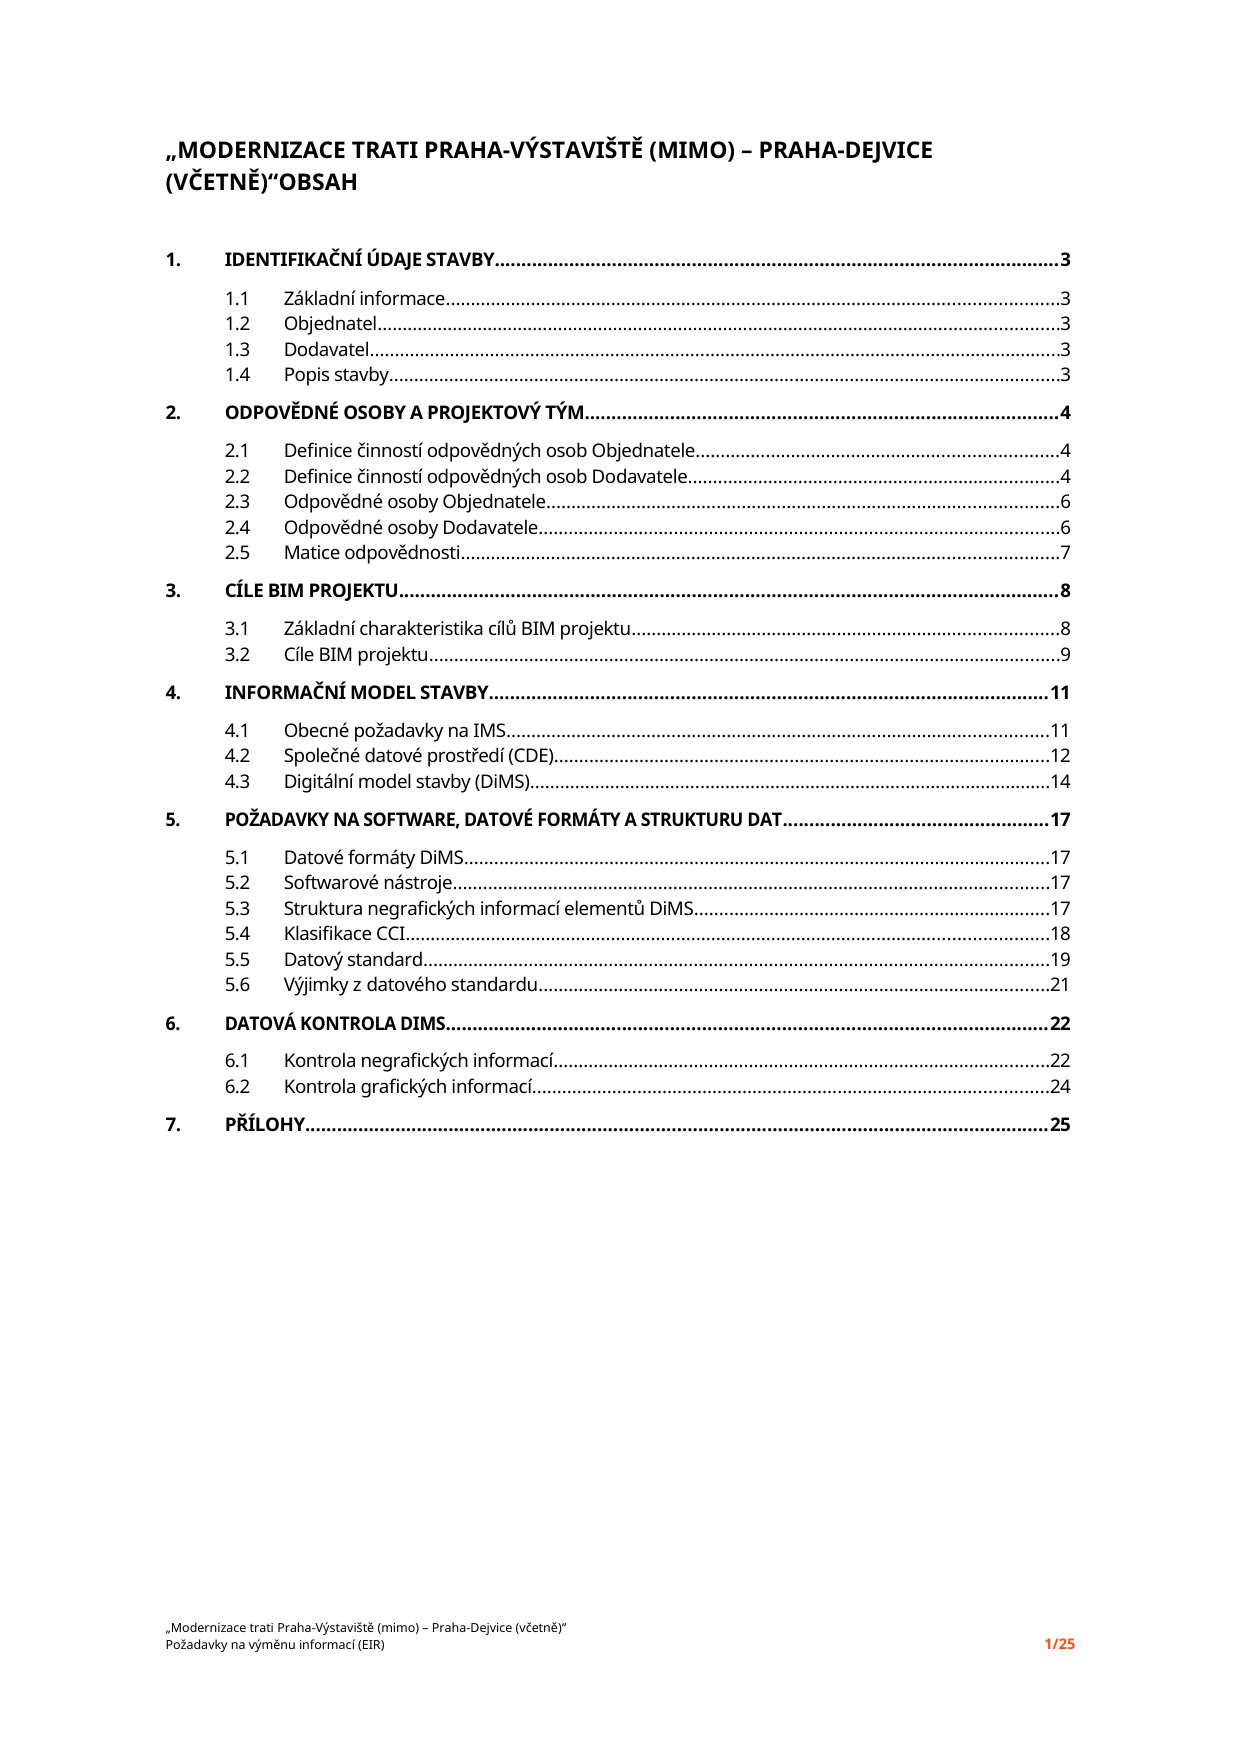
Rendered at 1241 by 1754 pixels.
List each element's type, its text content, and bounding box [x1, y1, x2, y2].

text 3.2 Cíle BIM projektu 9 [224, 641, 1075, 667]
text 1.1 Základní informace 3 [224, 285, 1075, 310]
text 4.3 Digitální model stavby (DiMS) 14 [224, 768, 1075, 794]
text 5.5 Datový standard 19 [224, 946, 1075, 972]
text 6.1 Kontrola negrafických informací 22 [224, 1048, 1075, 1073]
text 5.2 Softwarové nástroje 17 [224, 870, 1075, 895]
text 2.4 Odpovědné osoby Dodavatele 6 [224, 514, 1075, 539]
text 5.6 Výjimky z datového standardu 21 [224, 972, 1075, 997]
text 2.2 Definice činností odpovědných osob Dodavatele 4 [224, 463, 1075, 488]
text 2. Odpovědné osoby a Projektový tým 4 [165, 399, 1075, 425]
text 3. Cíle BIM projektu 8 [165, 577, 1075, 603]
text 4.2 Společné datové prostředí (CDE) 12 [224, 743, 1075, 768]
text 5.1 Datové formáty DiMS 17 [224, 844, 1075, 870]
text 2.5 Matice odpovědnosti 7 [224, 539, 1075, 565]
text 5. Požadavky na software, datové formáty a strukturu dat 17 [165, 806, 1075, 832]
text Obsah [165, 134, 1075, 197]
text 1.3 Dodavatel 3 [224, 336, 1075, 361]
text 4.1 Obecné požadavky na IMS 11 [224, 717, 1075, 743]
text 4. Informační model stavby 11 [165, 679, 1075, 704]
text 6. Datová kontrola DiMS 22 [165, 1010, 1075, 1035]
text 1.4 Popis stavby 3 [224, 361, 1075, 387]
text 5.3 Struktura negrafických informací elementů DiMS 17 [224, 895, 1075, 921]
text 1. Identifikační údaje stavby 3 [165, 247, 1075, 272]
text 3.1 Základní charakteristika cílů BIM projektu 8 [224, 616, 1075, 641]
text 7. Přílohy 25 [165, 1111, 1075, 1137]
text 2.3 Odpovědné osoby Objednatele 6 [224, 488, 1075, 514]
text 6.2 Kontrola grafických informací 24 [224, 1073, 1075, 1099]
text 5.4 Klasifikace CCI 18 [224, 921, 1075, 946]
text 2.1 Definice činností odpovědných osob Objednatele 4 [224, 437, 1075, 463]
text 1.2 Objednatel 3 [224, 310, 1075, 336]
